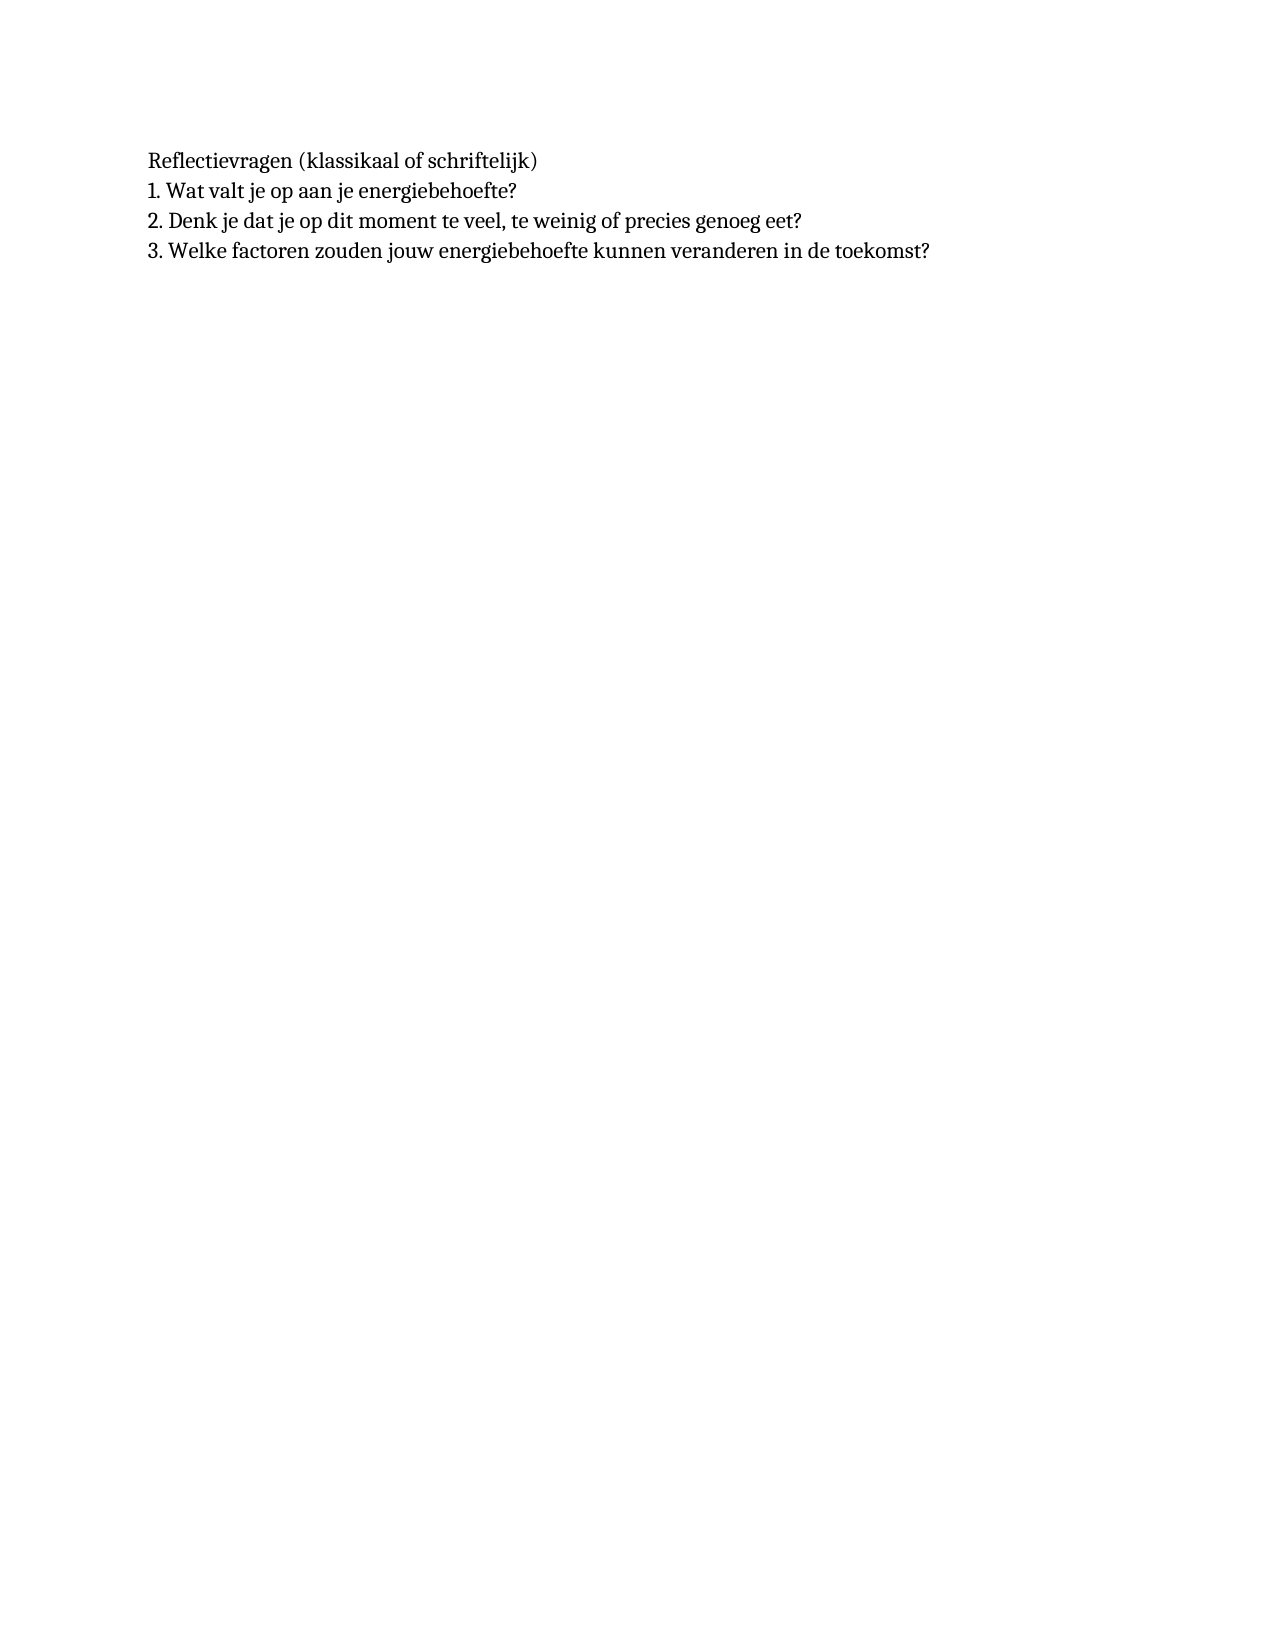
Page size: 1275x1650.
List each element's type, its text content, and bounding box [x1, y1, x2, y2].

text Reflectievragen (klassikaal of schriftelijk) 1. Wat valt je op aan je energiebehoefte? 2. Denk je dat je op dit moment te veel, te weinig of precies genoeg eet? 3. Welke factoren zouden jouw energiebehoefte kunnen veranderen in de toekomst? [148, 148, 1127, 264]
